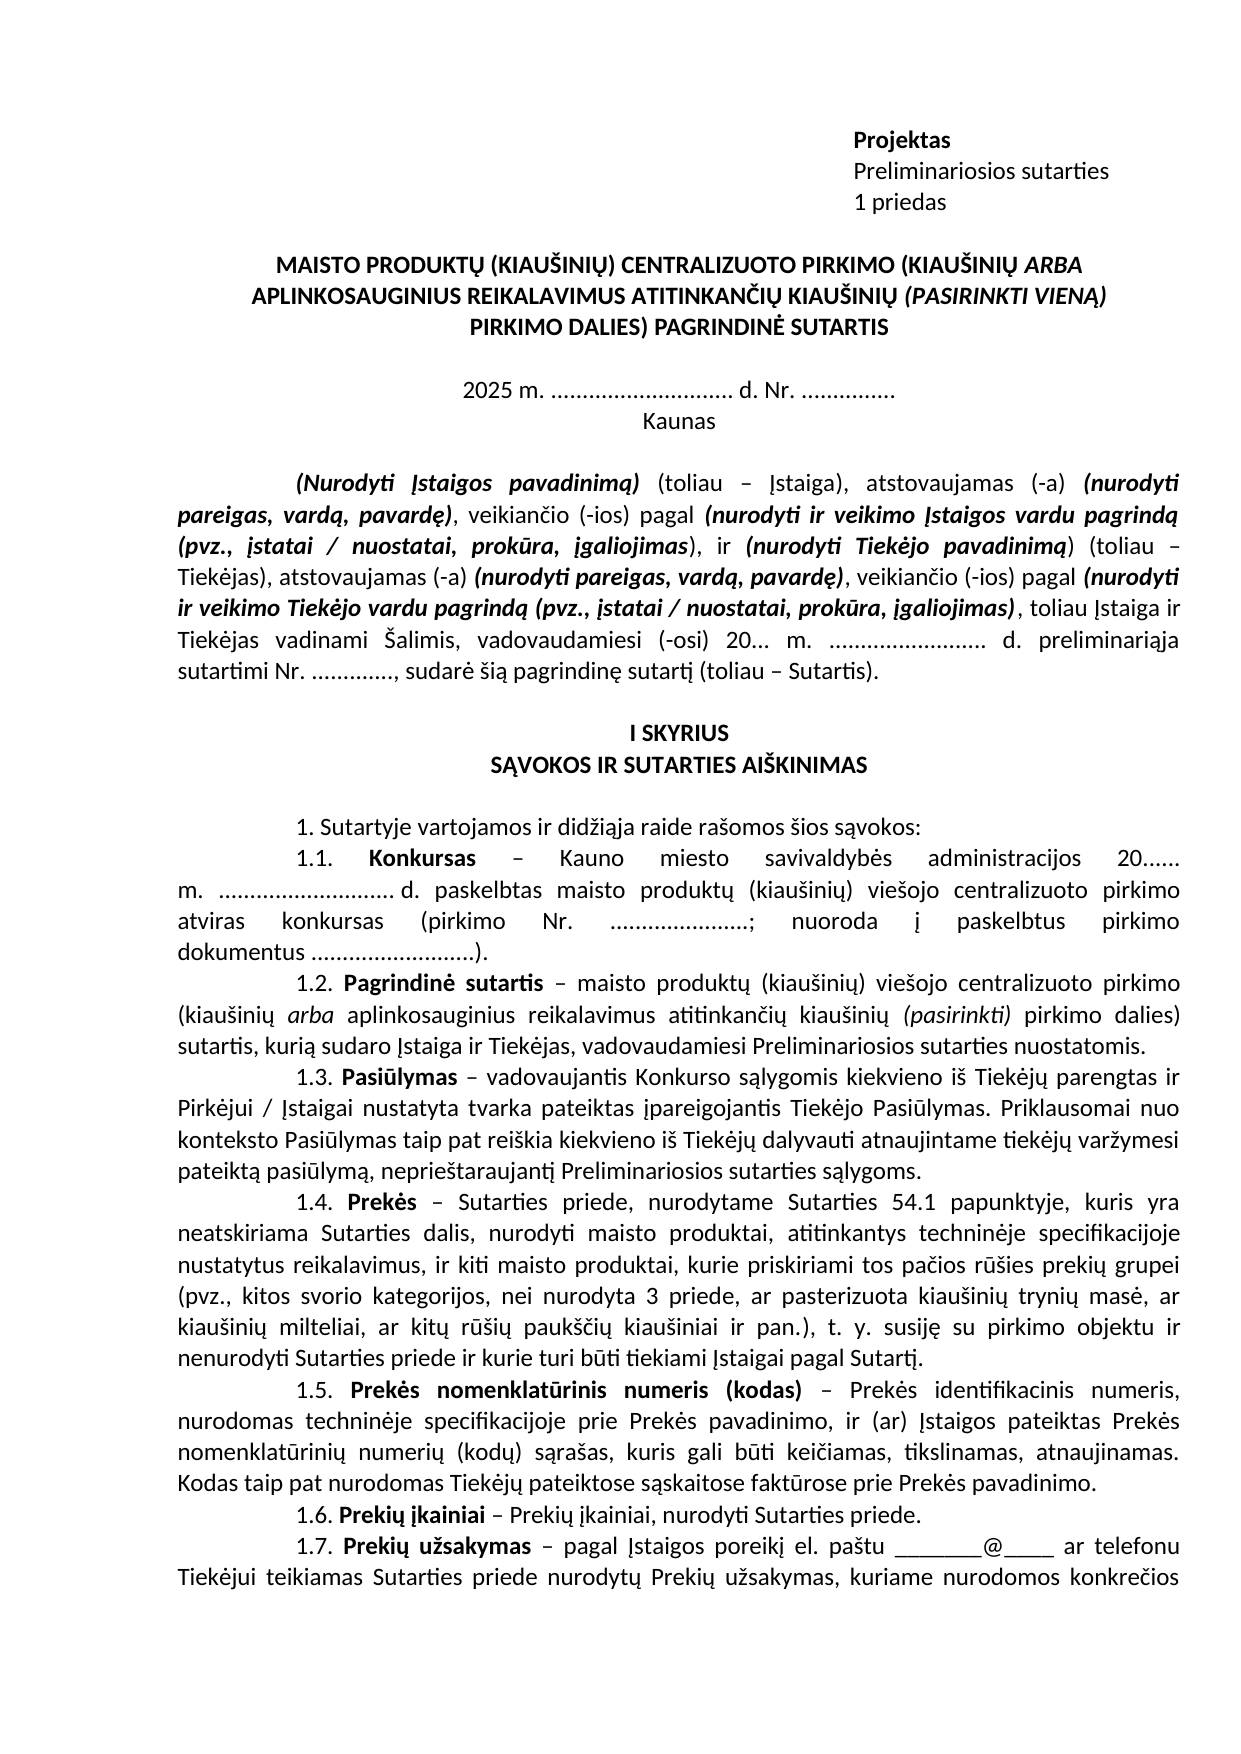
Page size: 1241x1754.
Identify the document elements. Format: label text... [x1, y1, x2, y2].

text 1. Sutartyje vartojamos ir didžiąja raide rašomos šios sąvokos: [177, 811, 1181, 842]
text 1.5. Prekės nomenklatūrinis numeris (kodas) – Prekės identifikacinis numeris, nurodomas techninėje specifikacijoje prie Prekės pavadinimo, ir (ar) Įstaigos pateiktas Prekės nomenklatūrinių numerių (kodų) sąrašas, kuris gali būti keičiamas, tikslinamas, atnaujinamas. Kodas taip pat nurodomas Tiekėjų pateiktose sąskaitose faktūrose prie Prekės pavadinimo. [177, 1373, 1181, 1498]
text SĄVOKOS IR SUTARTIES AIŠKINIMAS [177, 748, 1181, 779]
text Kaunas [177, 404, 1181, 436]
text PIRKIMO DALIES) PAGRINDINĖ SUTARTIS [177, 311, 1181, 342]
text MAISTO PRODUKTŲ (KIAUŠINIŲ) CENTRALIZUOTO PIRKIMO (KIAUŠINIŲ ARba APLINKOSAUGINIUS REIKALAVIMUS ATITINKANČIŲ KIAUŠINIŲ (PASIRINKTI VIENĄ) [177, 248, 1181, 311]
text 1.4. Prekės – Sutarties priede, nurodytame Sutarties 54.1 papunktyje, kuris yra neatskiriama Sutarties dalis, nurodyti maisto produktai, atitinkantys techninėje specifikacijoje nustatytus reikalavimus, ir kiti maisto produktai, kurie priskiriami tos pačios rūšies prekių grupei (pvz., kitos svorio kategorijos, nei nurodyta 3 priede, ar pasterizuota kiaušinių trynių masė, ar kiaušinių milteliai, ar kitų rūšių paukščių kiaušiniai ir pan.), t. y. susiję su pirkimo objektu ir nenurodyti Sutarties priede ir kurie turi būti tiekiami Įstaigai pagal Sutartį. [177, 1186, 1181, 1373]
text I SKYRIUS [177, 717, 1181, 748]
text 1.6. Prekių įkainiai – Prekių įkainiai, nurodyti Sutarties priede. [177, 1498, 1181, 1529]
text 1 priedas [203, 186, 1181, 217]
text (Nurodyti Įstaigos pavadinimą) (toliau – Įstaiga), atstovaujamas (-a) (nurodyti pareigas, vardą, pavardę), veikiančio (-ios) pagal (nurodyti ir veikimo Įstaigos vardu pagrindą (pvz., įstatai / nuostatai, prokūra, įgaliojimas), ir (nurodyti Tiekėjo pavadinimą) (toliau – Tiekėjas), atstovaujamas (-a) (nurodyti pareigas, vardą, pavardę), veikiančio (-ios) pagal (nurodyti ir veikimo Tiekėjo vardu pagrindą (pvz., įstatai / nuostatai, prokūra, įgaliojimas), toliau Įstaiga ir Tiekėjas vadinami Šalimis, vadovaudamiesi (-osi) 20... m. ......................... d. preliminariąja sutartimi Nr. ............., sudarė šią pagrindinę sutartį (toliau – Sutartis). [177, 467, 1181, 686]
text 1.2. Pagrindinė sutartis – maisto produktų (kiaušinių) viešojo centralizuoto pirkimo (kiaušinių arba aplinkosauginius reikalavimus atitinkančių kiaušinių (pasirinkti) pirkimo dalies) sutartis, kurią sudaro Įstaiga ir Tiekėjas, vadovaudamiesi Preliminariosios sutarties nuostatomis. [177, 967, 1181, 1061]
text Projektas [339, 123, 1181, 154]
text 1.3. Pasiūlymas – vadovaujantis Konkurso sąlygomis kiekvieno iš Tiekėjų parengtas ir Pirkėjui / Įstaigai nustatyta tvarka pateiktas įpareigojantis Tiekėjo Pasiūlymas. Priklausomai nuo konteksto Pasiūlymas taip pat reiškia kiekvieno iš Tiekėjų dalyvauti atnaujintame tiekėjų varžymesi pateiktą pasiūlymą, neprieštaraujantį Preliminariosios sutarties sąlygoms. [177, 1061, 1181, 1186]
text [177, 1529, 1181, 1592]
text 2025 m. ............................. d. Nr. ............... [177, 373, 1181, 404]
text 1.1. Konkursas – Kauno miesto savivaldybės administracijos 20...... m. ............................ d. paskelbtas maisto produktų (kiaušinių) viešojo centralizuoto pirkimo atviras konkursas (pirkimo Nr. ......................; nuoroda į paskelbtus pirkimo dokumentus ..........................). [177, 842, 1181, 967]
text Preliminariosios sutarties [203, 154, 1181, 186]
